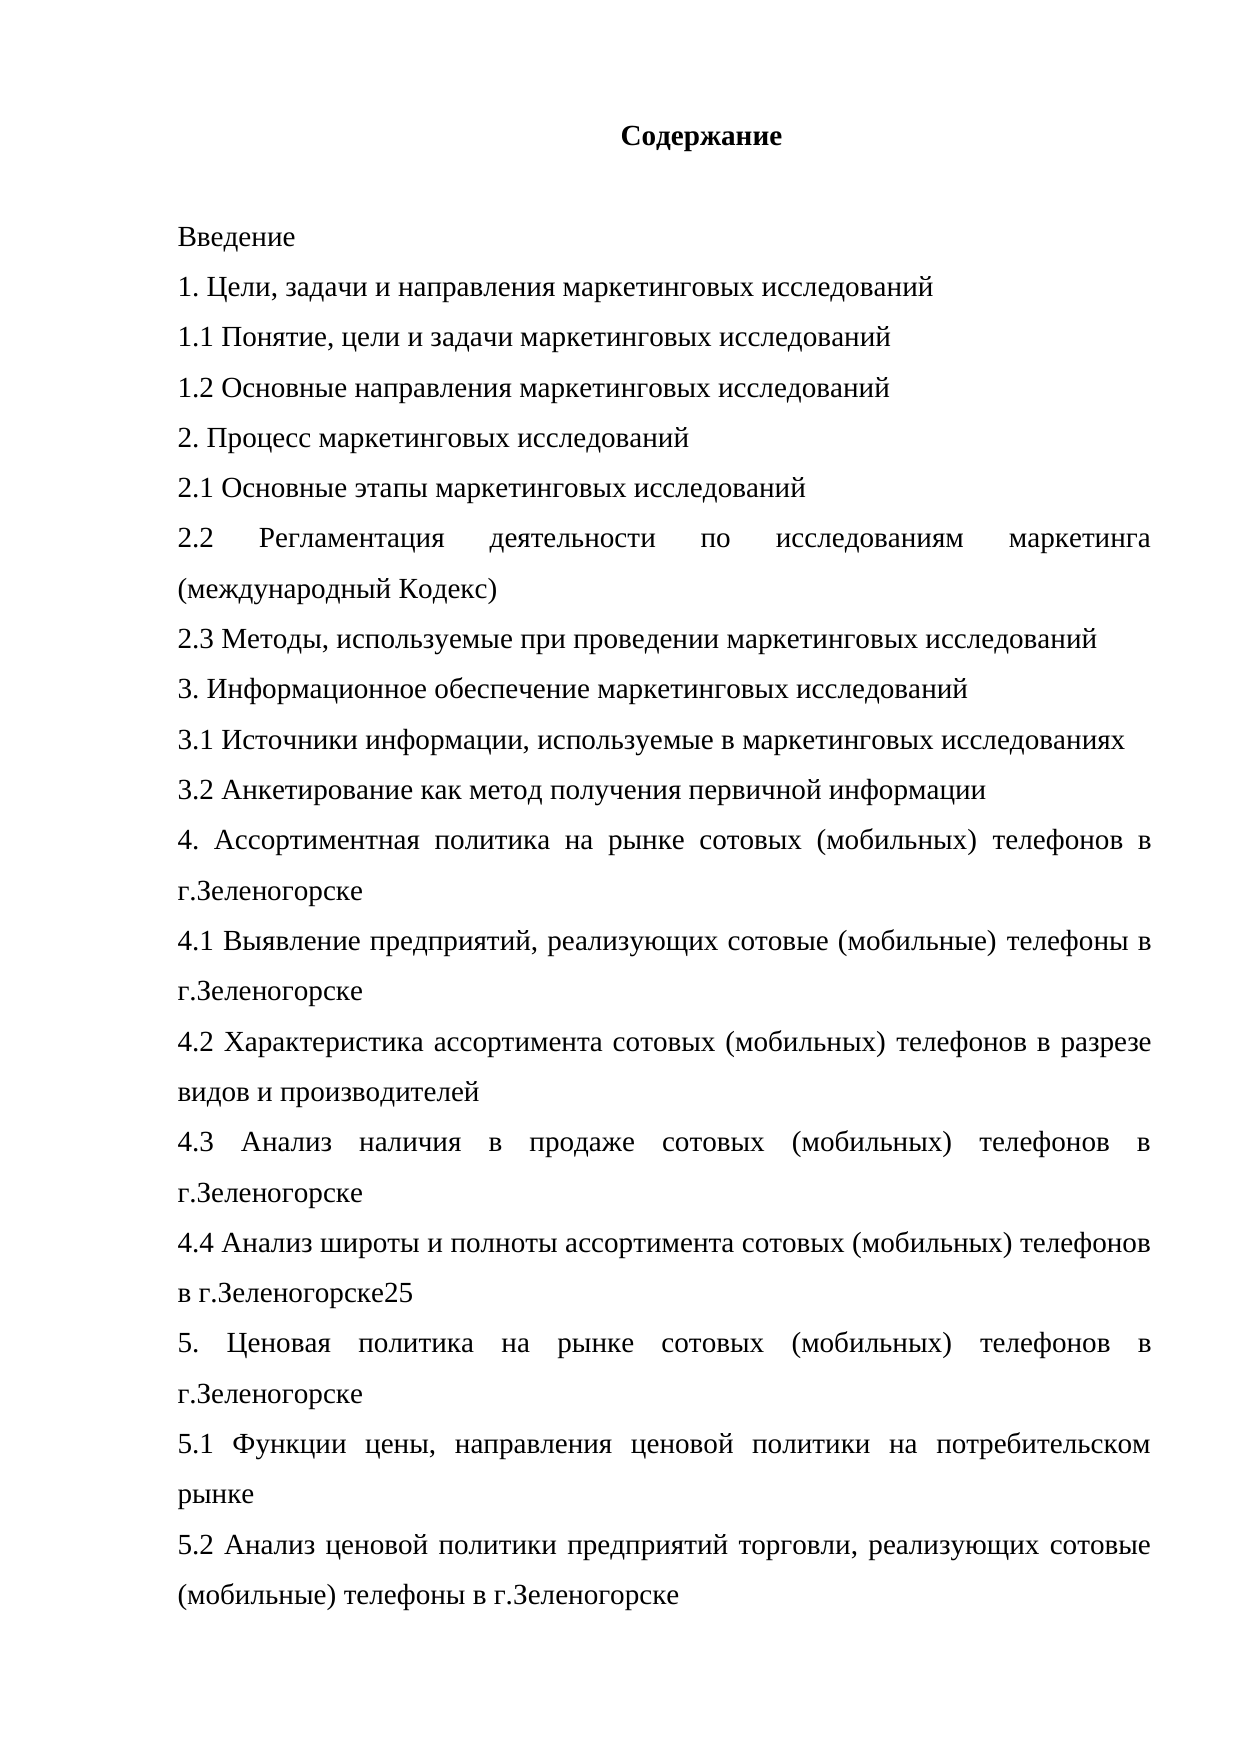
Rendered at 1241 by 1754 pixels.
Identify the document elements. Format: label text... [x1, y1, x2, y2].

text Содержание [177, 118, 1152, 152]
text 2. Процесс маркетинговых исследований [177, 420, 1152, 453]
text 4.3 Анализ наличия в продаже сотовых (мобильных) телефонов в г.Зеленогорске [177, 1124, 1152, 1208]
text 2.3 Методы, используемые при проведении маркетинговых исследований [177, 621, 1152, 655]
text Введение [177, 219, 1152, 252]
text 4.4 Анализ широты и полноты ассортимента сотовых (мобильных) телефонов в г.Зеленогорске25 [177, 1225, 1152, 1309]
text 1.2 Основные направления маркетинговых исследований [177, 370, 1152, 403]
text 4.2 Характеристика ассортимента сотовых (мобильных) телефонов в разрезе видов и производителей [177, 1024, 1152, 1108]
text 4.1 Выявление предприятий, реализующих сотовые (мобильные) телефоны в г.Зеленогорске [177, 923, 1152, 1007]
text 1. Цели, задачи и направления маркетинговых исследований [177, 269, 1152, 303]
text 4. Ассортиментная политика на рынке сотовых (мобильных) телефонов в г.Зеленогорске [177, 822, 1152, 906]
text 3.1 Источники информации, используемые в маркетинговых исследованиях [177, 722, 1152, 755]
text 5.2 Анализ ценовой политики предприятий торговли, реализующих сотовые (мобильные) телефоны в г.Зеленогорске [177, 1527, 1152, 1611]
text 5. Ценовая политика на рынке сотовых (мобильных) телефонов в г.Зеленогорске [177, 1326, 1152, 1409]
text 3.2 Анкетирование как метод получения первичной информации [177, 772, 1152, 806]
text 5.1 Функции цены, направления ценовой политики на потребительском рынке [177, 1426, 1152, 1510]
text 3. Информационное обеспечение маркетинговых исследований [177, 672, 1152, 705]
text 2.1 Основные этапы маркетинговых исследований [177, 470, 1152, 504]
text 2.2 Регламентация деятельности по исследованиям маркетинга (международный Кодекс) [177, 521, 1152, 604]
text 1.1 Понятие, цели и задачи маркетинговых исследований [177, 319, 1152, 353]
